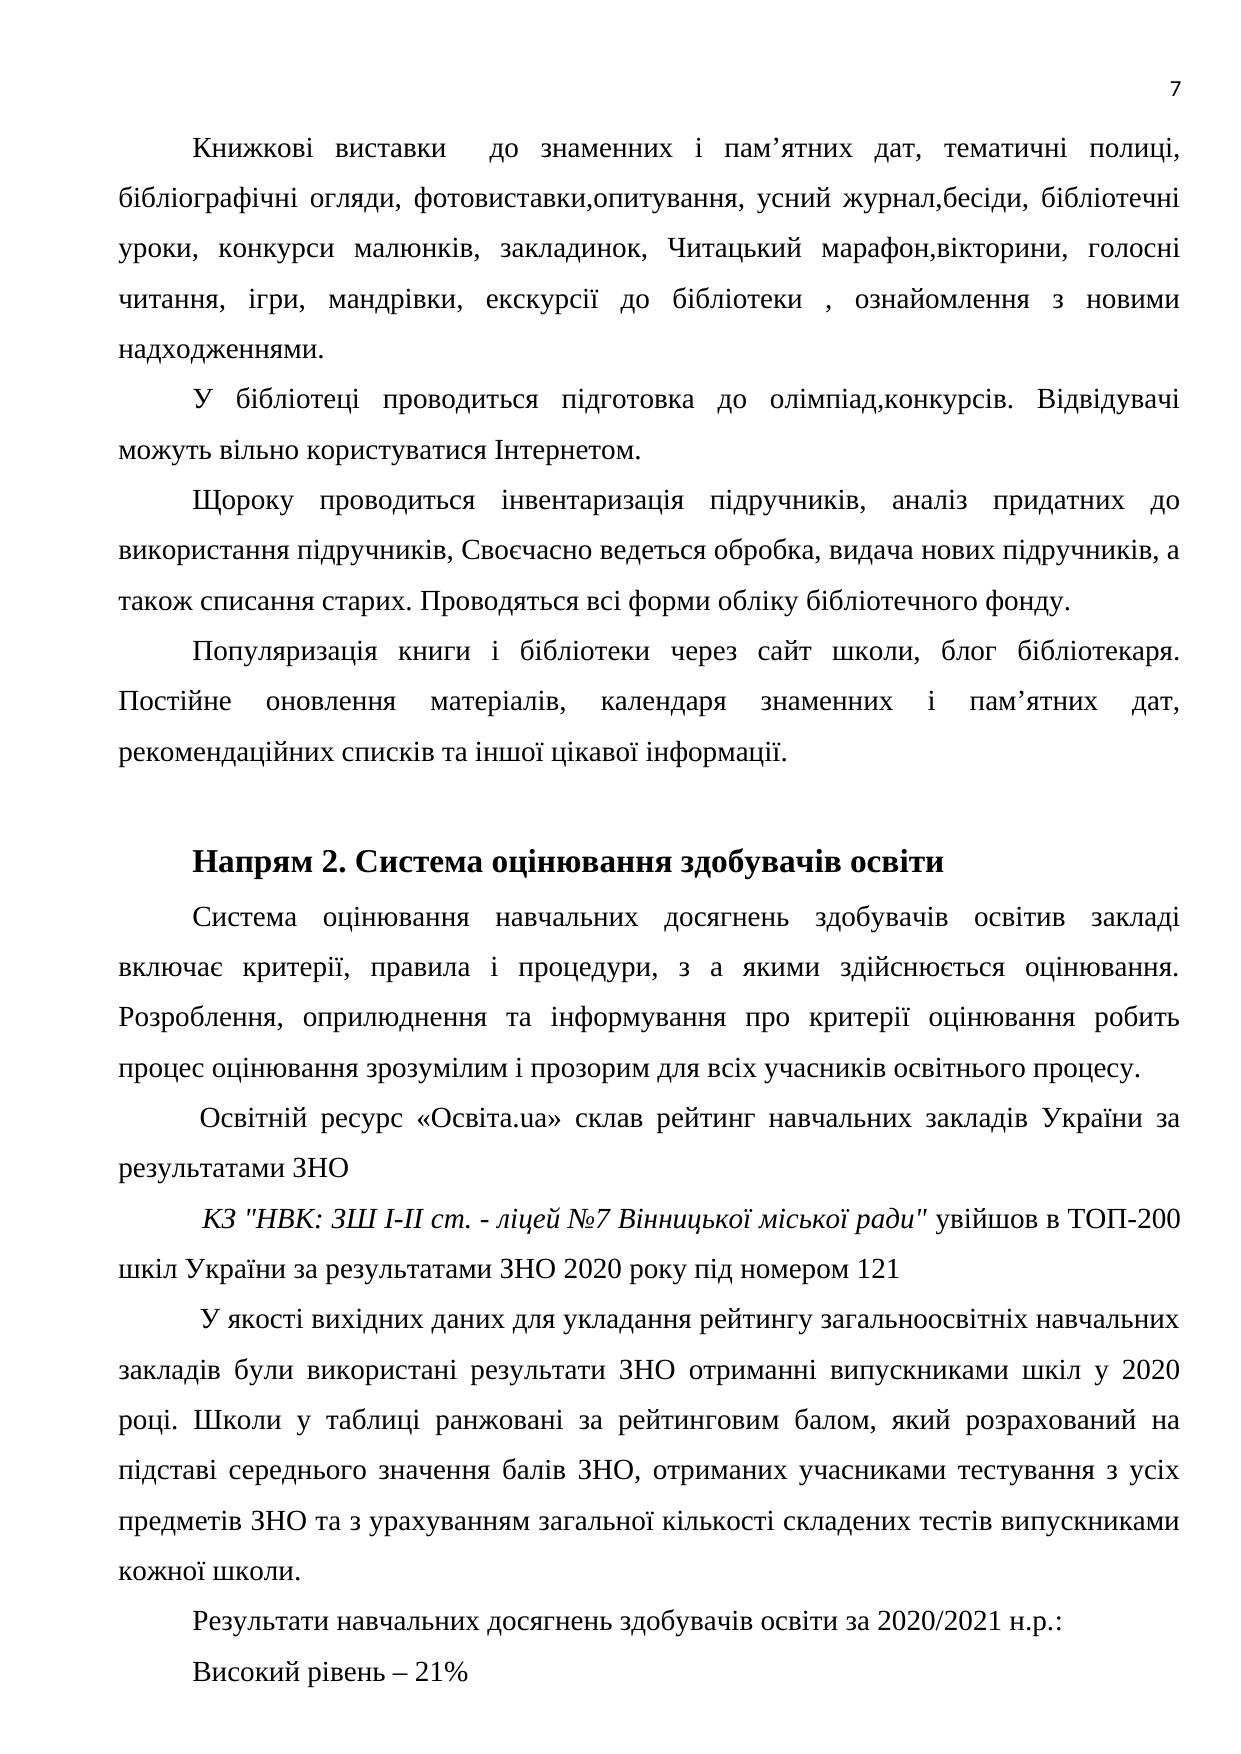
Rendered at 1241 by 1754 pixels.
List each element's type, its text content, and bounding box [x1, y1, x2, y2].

text КЗ "НВК: ЗШ І-ІІ ст. - ліцей №7 Вінницької міської ради" увійшов в ТОП-200 шкіл України за результатами ЗНО 2020 року під номером 121 [118, 1201, 1181, 1285]
text У якості вихідних даних для укладання рейтингу загальноосвітніх навчальних закладів були використані результати ЗНО отриманні випускниками шкіл у 2020 році. Школи у таблиці ранжовані за рейтинговим балом, який розрахований на підставі середнього значення балів ЗНО, отриманих учасниками тестування з усіх предметів ЗНО та з урахуванням загальної кількості складених тестів випускниками кожної школи. [118, 1301, 1181, 1587]
text Книжкові виставки до знаменних і пам’ятних дат, тематичні полиці, бібліографічні огляди, фотовиставки,опитування, усний журнал,бесіди, бібліотечні уроки, конкурси малюнків, закладинок, Читацький марафон,вікторини, голосні читання, ігри, мандрівки, екскурсії до бібліотеки , ознайомлення з новими надходженнями. [118, 130, 1181, 365]
text Результати навчальних досягнень здобувачів освіти за 2020/2021 н.р.: [118, 1603, 1181, 1637]
text Популяризація книги і бібліотеки через сайт школи, блог бібліотекаря. Постійне оновлення матеріалів, календаря знаменних і пам’ятних дат, рекомендаційних списків та іншої цікавої інформації. [118, 633, 1181, 767]
text Напрям 2. Система оцінювання здобувачів освіти [118, 841, 1181, 880]
text Щороку проводиться інвентаризація підручників, аналіз придатних до використання підручників, Своєчасно ведеться обробка, видача нових підручників, а також списання старих. Проводяться всі форми обліку бібліотечного фонду. [118, 482, 1181, 616]
text У бібліотеці проводиться підготовка до олімпіад,конкурсів. Відвідувачі можуть вільно користуватися Інтернетом. [118, 381, 1181, 465]
text Освітній ресурс «Освіта.ua» склав рейтинг навчальних закладів України за результатами ЗНО [118, 1100, 1181, 1184]
text Високий рівень – 21% [118, 1654, 1181, 1687]
text Система оцінювання навчальних досягнень здобувачів освітив закладі включає критерії, правила і процедури, з а якими здійснюється оцінювання. Розроблення, оприлюднення та інформування про критерії оцінювання робить процес оцінювання зрозумілим і прозорим для всіх учасників освітнього процесу. [118, 899, 1181, 1083]
